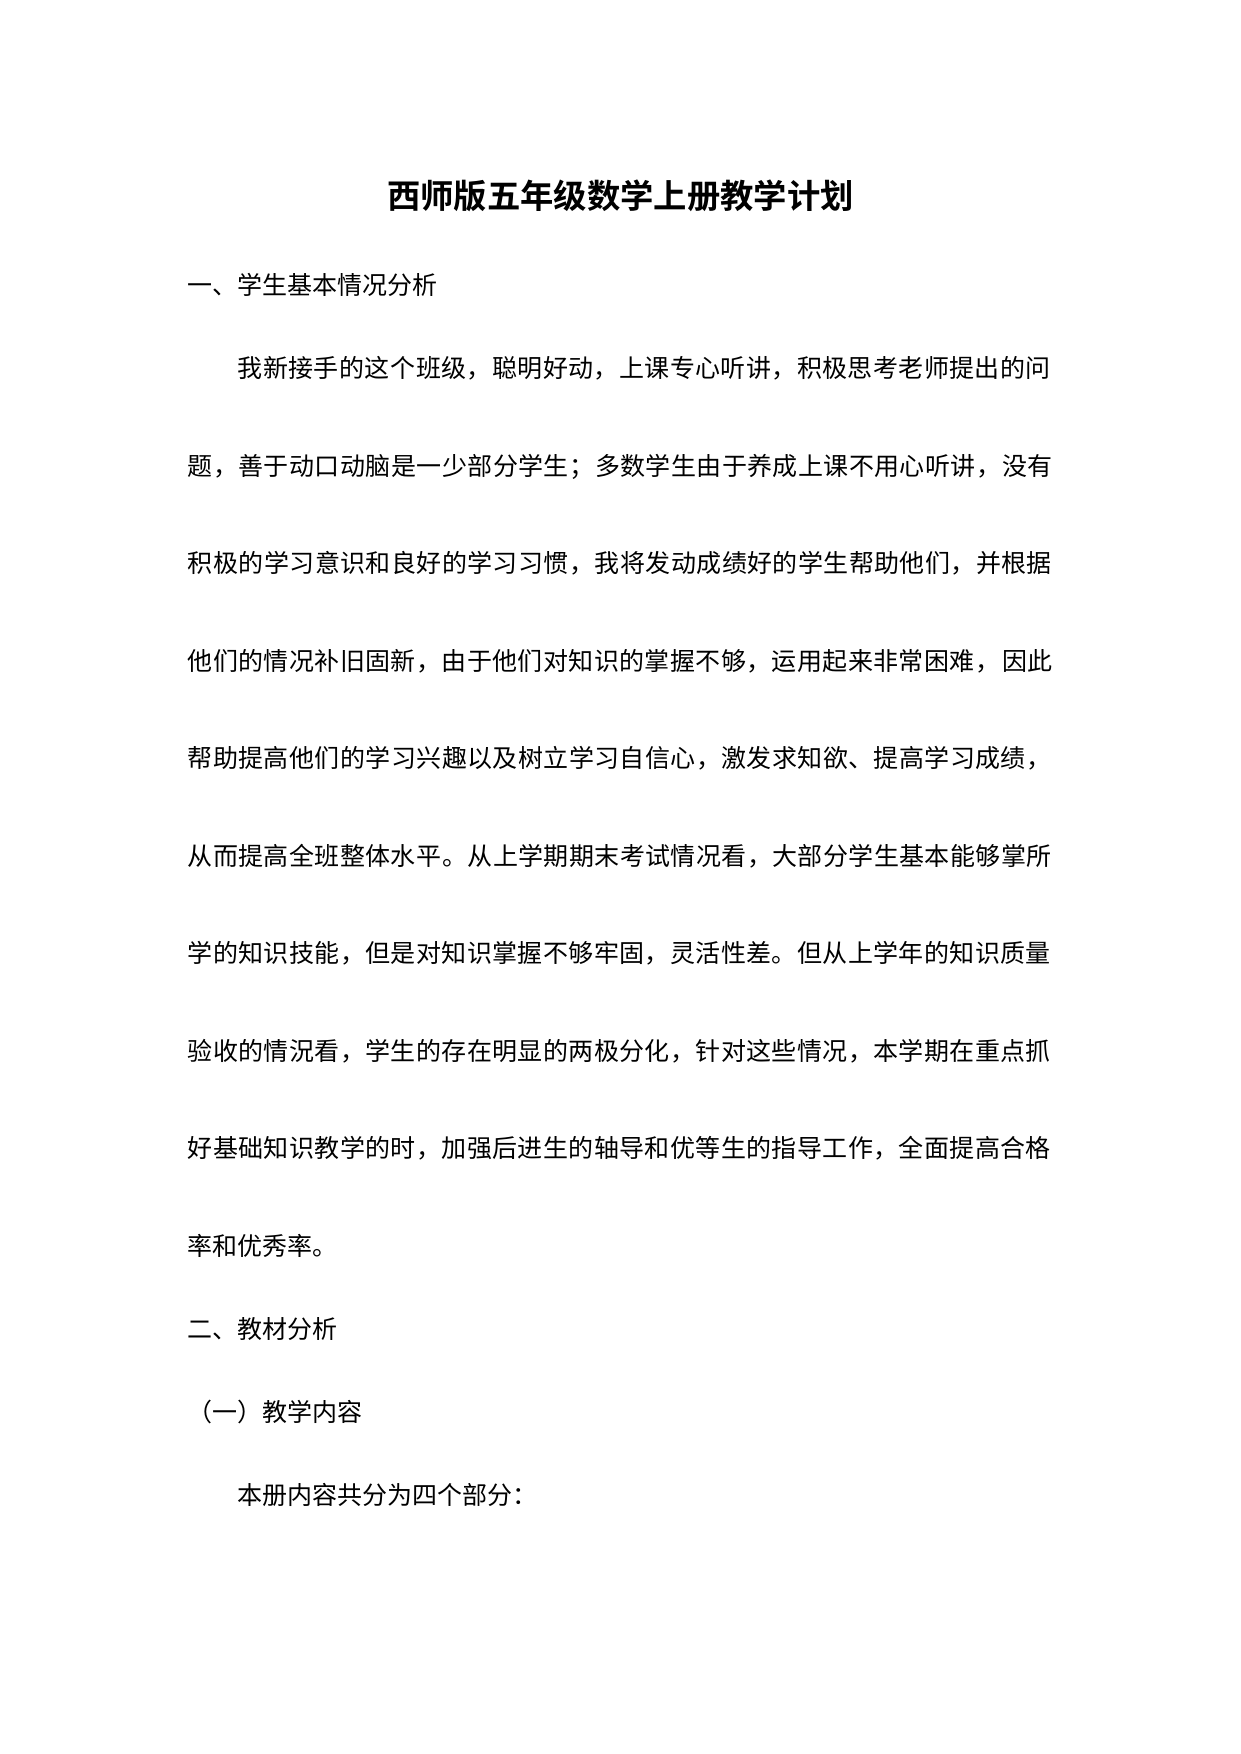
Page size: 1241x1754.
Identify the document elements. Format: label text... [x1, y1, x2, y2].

text 本册内容共分为四个部分： [187, 1461, 1053, 1526]
list 教材分析 [187, 1295, 1053, 1360]
list （一）教学内容 [187, 1378, 1053, 1443]
text 一、学生基本情况分析 [187, 251, 1053, 316]
text 我新接手的这个班级，聪明好动，上课专心听讲，积极思考老师提出的问题，善于动口动脑是一少部分学生；多数学生由于养成上课不用心听讲，没有积极的学习意识和良好的学习习惯，我将发动成绩好的学生帮助他们，并根据他们的情况补旧固新，由于他们对知识的掌握不够，运用起来非常困难，因此帮助提高他们的学习兴趣以及树立学习自信心，激发求知欲、提高学习成绩，从而提高全班整体水平。从上学期期末考试情况看，大部分学生基本能够掌所学的知识技能，但是对知识掌握不够牢固，灵活性差。但从上学年的知识质量验收的情況看，学生的存在明显的两极分化，针对这些情况，本学期在重点抓好基础知识教学的时，加强后进生的轴导和优等生的指导工作，全面提高合格率和优秀率。 [187, 334, 1053, 1277]
text 西师版五年级数学上册教学计划 [187, 162, 1053, 227]
